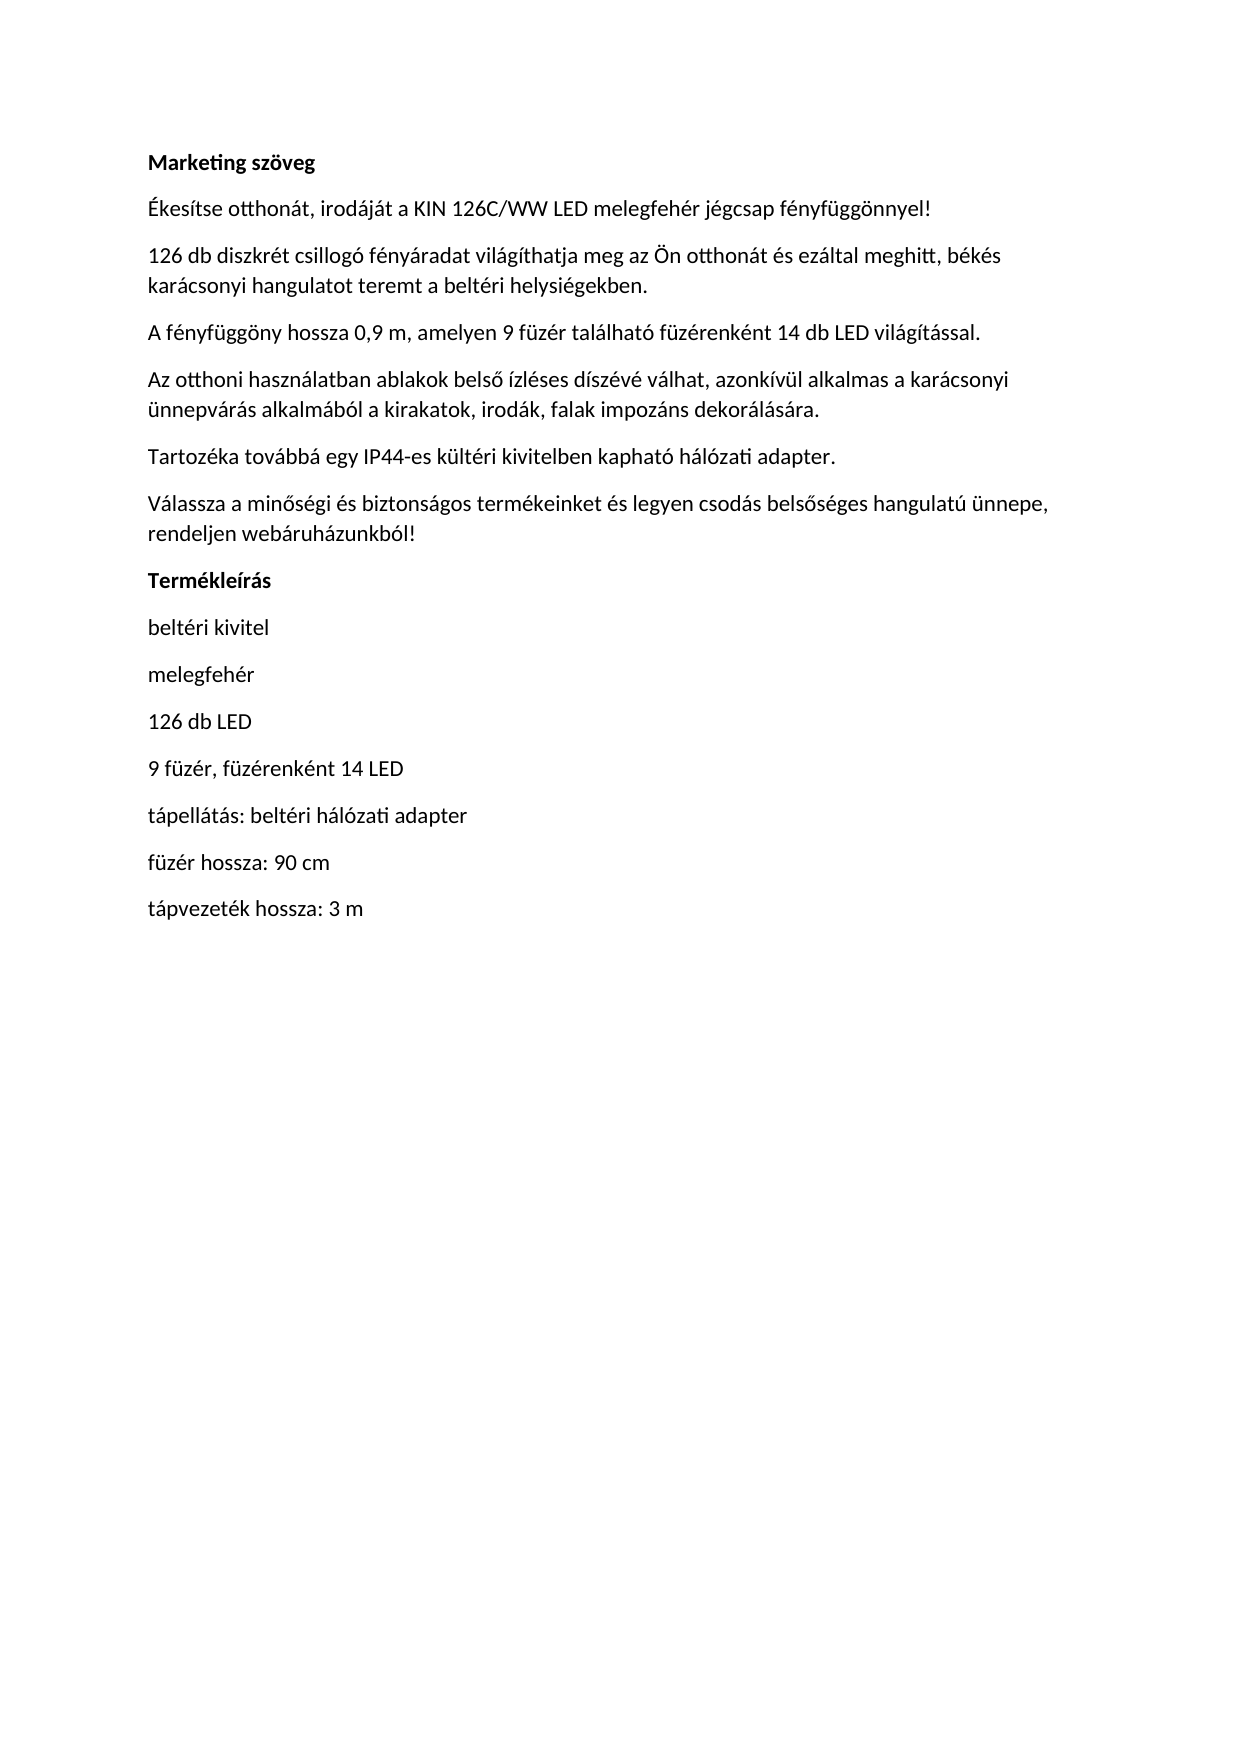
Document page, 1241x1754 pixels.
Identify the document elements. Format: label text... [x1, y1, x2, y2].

text 126 db diszkrét csillogó fényáradat világíthatja meg az Ön otthonát és ezáltal meghitt, békés karácsonyi hangulatot teremt a beltéri helysiégekben. [148, 241, 1093, 299]
text Válassza a minőségi és biztonságos termékeinket és legyen csodás belsőséges hangulatú ünnepe, rendeljen webáruházunkból! [148, 489, 1093, 547]
text Tartozéka továbbá egy IP44-es kültéri kivitelben kapható hálózati adapter. [148, 442, 1093, 470]
text tápvezeték hossza: 3 m [148, 894, 1093, 922]
text Ékesítse otthonát, irodáját a KIN 126C/WW LED melegfehér jégcsap fényfüggönnyel! [148, 194, 1093, 222]
text A fényfüggöny hossza 0,9 m, amelyen 9 füzér található füzérenként 14 db LED világítással. [148, 318, 1093, 346]
text melegfehér [148, 660, 1093, 688]
text 126 db LED [148, 707, 1093, 735]
text Termékleírás [148, 566, 1093, 594]
text beltéri kivitel [148, 613, 1093, 641]
text Az otthoni használatban ablakok belső ízléses díszévé válhat, azonkívül alkalmas a karácsonyi ünnepvárás alkalmából a kirakatok, irodák, falak impozáns dekorálására. [148, 365, 1093, 423]
text Marketing szöveg [148, 148, 1093, 176]
text 9 füzér, füzérenként 14 LED [148, 754, 1093, 782]
text füzér hossza: 90 cm [148, 848, 1093, 876]
text tápellátás: beltéri hálózati adapter [148, 801, 1093, 829]
